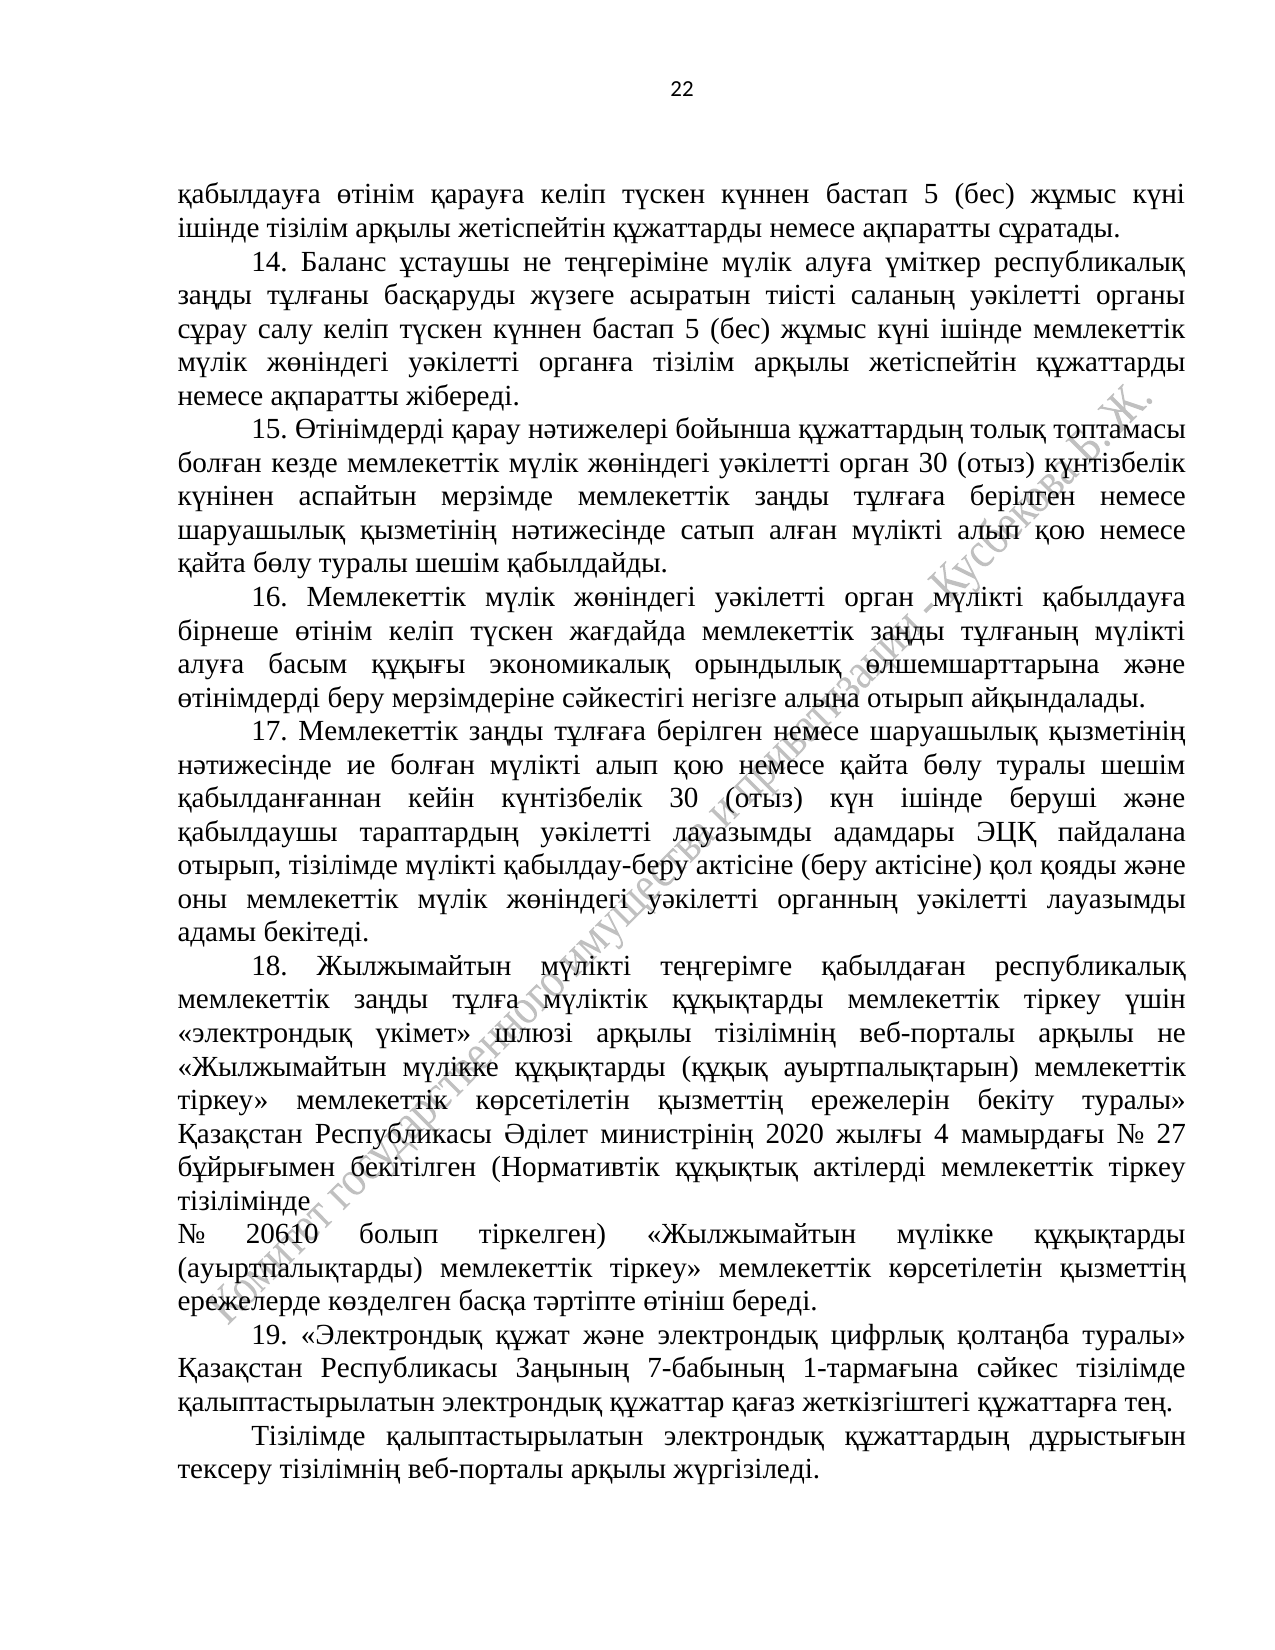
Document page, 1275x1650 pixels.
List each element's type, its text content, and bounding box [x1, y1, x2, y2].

text Тізілімде қалыптастырылатын электрондық құжаттардың дұрыстығын тексеру тізілімнің веб-порталы арқылы жүргізіледі. [177, 1418, 1186, 1485]
text 16. Мемлекеттік мүлік жөніндегі уәкілетті орган мүлікті қабылдауға бірнеше өтінім келіп түскен жағдайда мемлекеттік заңды тұлғаның мүлікті алуға басым құқығы экономикалық орындылық өлшемшарттарына және өтінімдерді беру мерзімдеріне сәйкестігі негізге алына отырып айқындалады. [177, 579, 1186, 713]
text 14. Баланс ұстаушы не теңгеріміне мүлік алуға үміткер республикалық заңды тұлғаны басқаруды жүзеге асыратын тиісті саланың уәкілетті органы сұрау салу келіп түскен күннен бастап 5 (бес) жұмыс күні ішінде мемлекеттік мүлік жөніндегі уәкілетті органға тізілім арқылы жетіспейтін құжаттарды немесе ақпаратты жібереді. [177, 244, 1186, 411]
subtitle 18. Жылжымайтын мүлікті теңгерімге қабылдаған республикалық мемлекеттік заңды тұлға мүліктік құқықтарды мемлекеттік тіркеу үшін «электрондық үкімет» шлюзі арқылы тізілімнің веб-порталы арқылы не «Жылжымайтын мүлікке құқықтарды (құқық ауыртпалықтарын) мемлекеттік тіркеу» мемлекеттік көрсетілетін қызметтің ережелерін бекіту туралы» Қазақстан Республикасы Әділет министрінің 2020 жылғы 4 мамырдағы № 27 бұйрығымен бекітілген (Нормативтік құқықтық актілерді мемлекеттік тіркеу тізілімінде № 20610 болып тіркелген) «Жылжымайтын мүлікке құқықтарды (ауыртпалықтарды) мемлекеттік тіркеу» мемлекеттік көрсетілетін қызметтің ережелерде көзделген басқа тәртіпте өтініш береді. [177, 948, 1186, 1317]
text 15. Өтінімдерді қарау нәтижелері бойынша құжаттардың толық топтамасы болған кезде мемлекеттік мүлік жөніндегі уәкілетті орган 30 (отыз) күнтізбелік күнінен аспайтын мерзімде мемлекеттік заңды тұлғаға берілген немесе шаруашылық қызметінің нәтижесінде сатып алған мүлікті алып қою немесе қайта бөлу туралы шешім қабылдайды. [177, 411, 1186, 579]
text 17. Мемлекеттік заңды тұлғаға берілген немесе шаруашылық қызметінің нәтижесінде ие болған мүлікті алып қою немесе қайта бөлу туралы шешім қабылданғаннан кейін күнтізбелік 30 (отыз) күн ішінде беруші және қабылдаушы тараптардың уәкілетті лауазымды адамдары ЭЦҚ пайдалана отырып, тізілімде мүлікті қабылдау-беру актісіне (беру актісіне) қол қояды және оны мемлекеттік мүлік жөніндегі уәкілетті органның уәкілетті лауазымды адамы бекітеді. [177, 713, 1186, 948]
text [177, 177, 1186, 244]
text 19. «Электрондық құжат және электрондық цифрлық қолтаңба туралы» Қазақстан Республикасы Заңының 7-бабының 1-тармағына сәйкес тізілімде қалыптастырылатын электрондық құжаттар қағаз жеткізгіштегі құжаттарға тең. [177, 1317, 1186, 1418]
